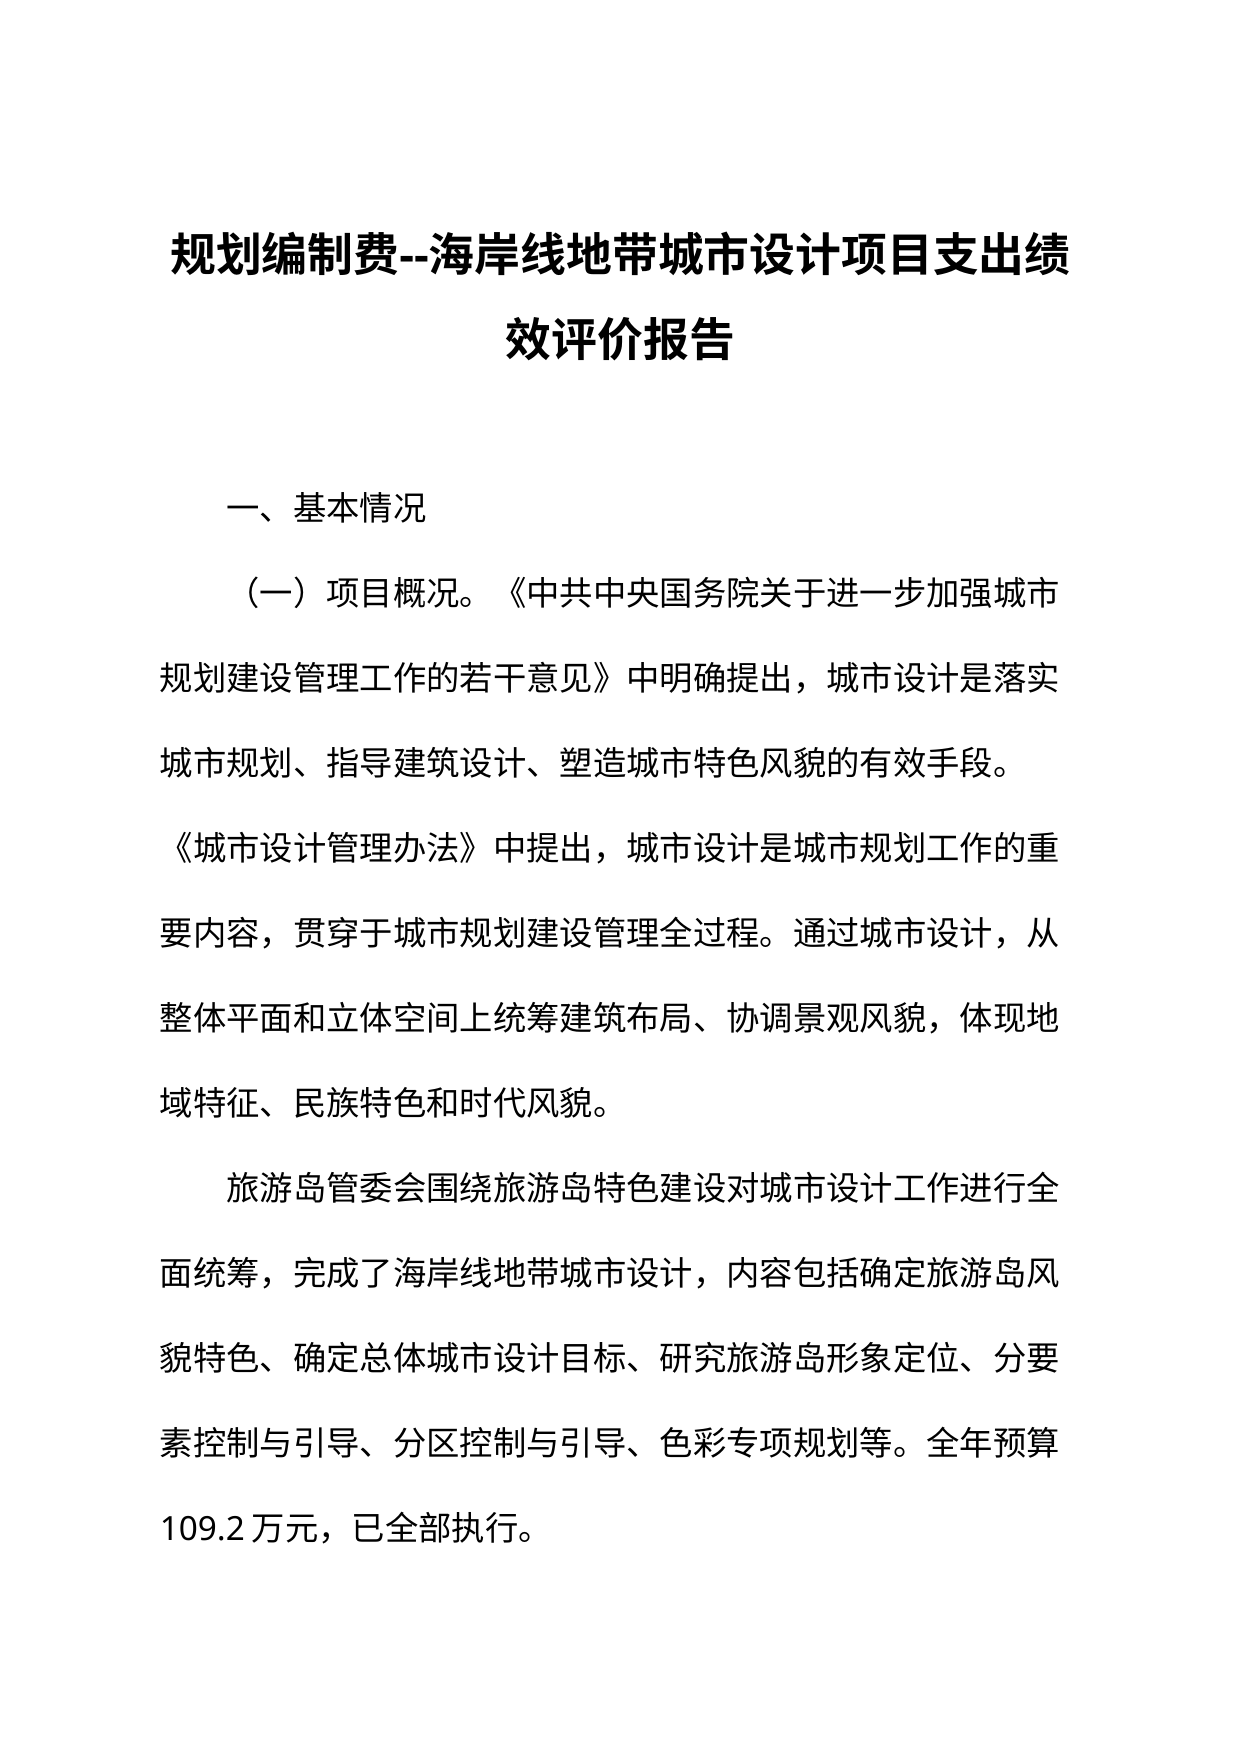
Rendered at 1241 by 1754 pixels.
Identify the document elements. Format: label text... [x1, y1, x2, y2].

text 一、基本情况 [159, 464, 1081, 549]
text 旅游岛管委会围绕旅游岛特色建设对城市设计工作进行全面统筹，完成了海岸线地带城市设计，内容包括确定旅游岛风貌特色、确定总体城市设计目标、研究旅游岛形象定位、分要素控制与引导、分区控制与引导、色彩专项规划等。全年预算109.2万元，已全部执行。 [159, 1144, 1081, 1569]
text （一）项目概况。《中共中央国务院关于进一步加强城市规划建设管理工作的若干意见》中明确提出，城市设计是落实城市规划、指导建筑设计、塑造城市特色风貌的有效手段。《城市设计管理办法》中提出，城市设计是城市规划工作的重要内容，贯穿于城市规划建设管理全过程。通过城市设计，从整体平面和立体空间上统筹建筑布局、协调景观风貌，体现地域特征、民族特色和时代风貌。 [159, 549, 1081, 1144]
text 规划编制费--海岸线地带城市设计项目支出绩效评价报告 [159, 209, 1081, 379]
